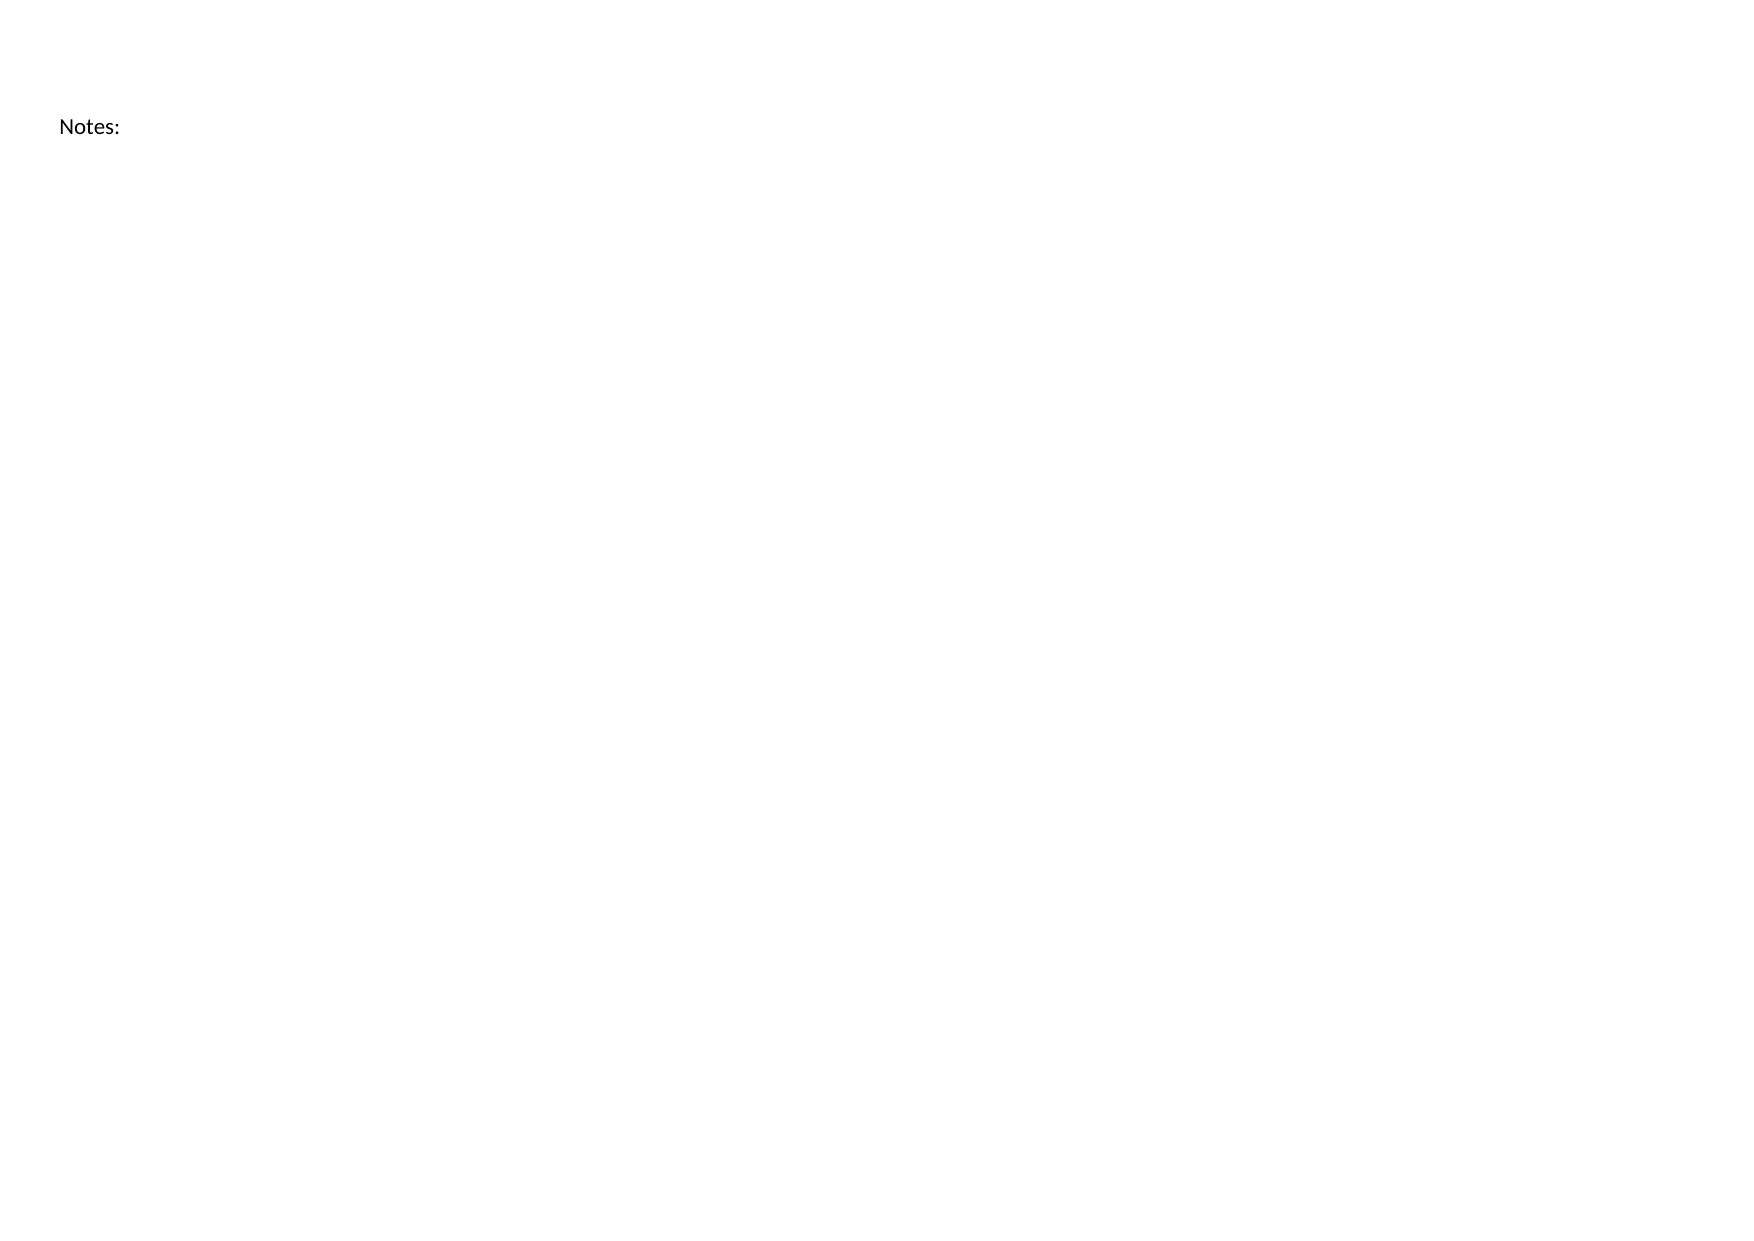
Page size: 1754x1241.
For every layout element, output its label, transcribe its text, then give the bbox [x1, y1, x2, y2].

text Notes: [59, 112, 1665, 140]
